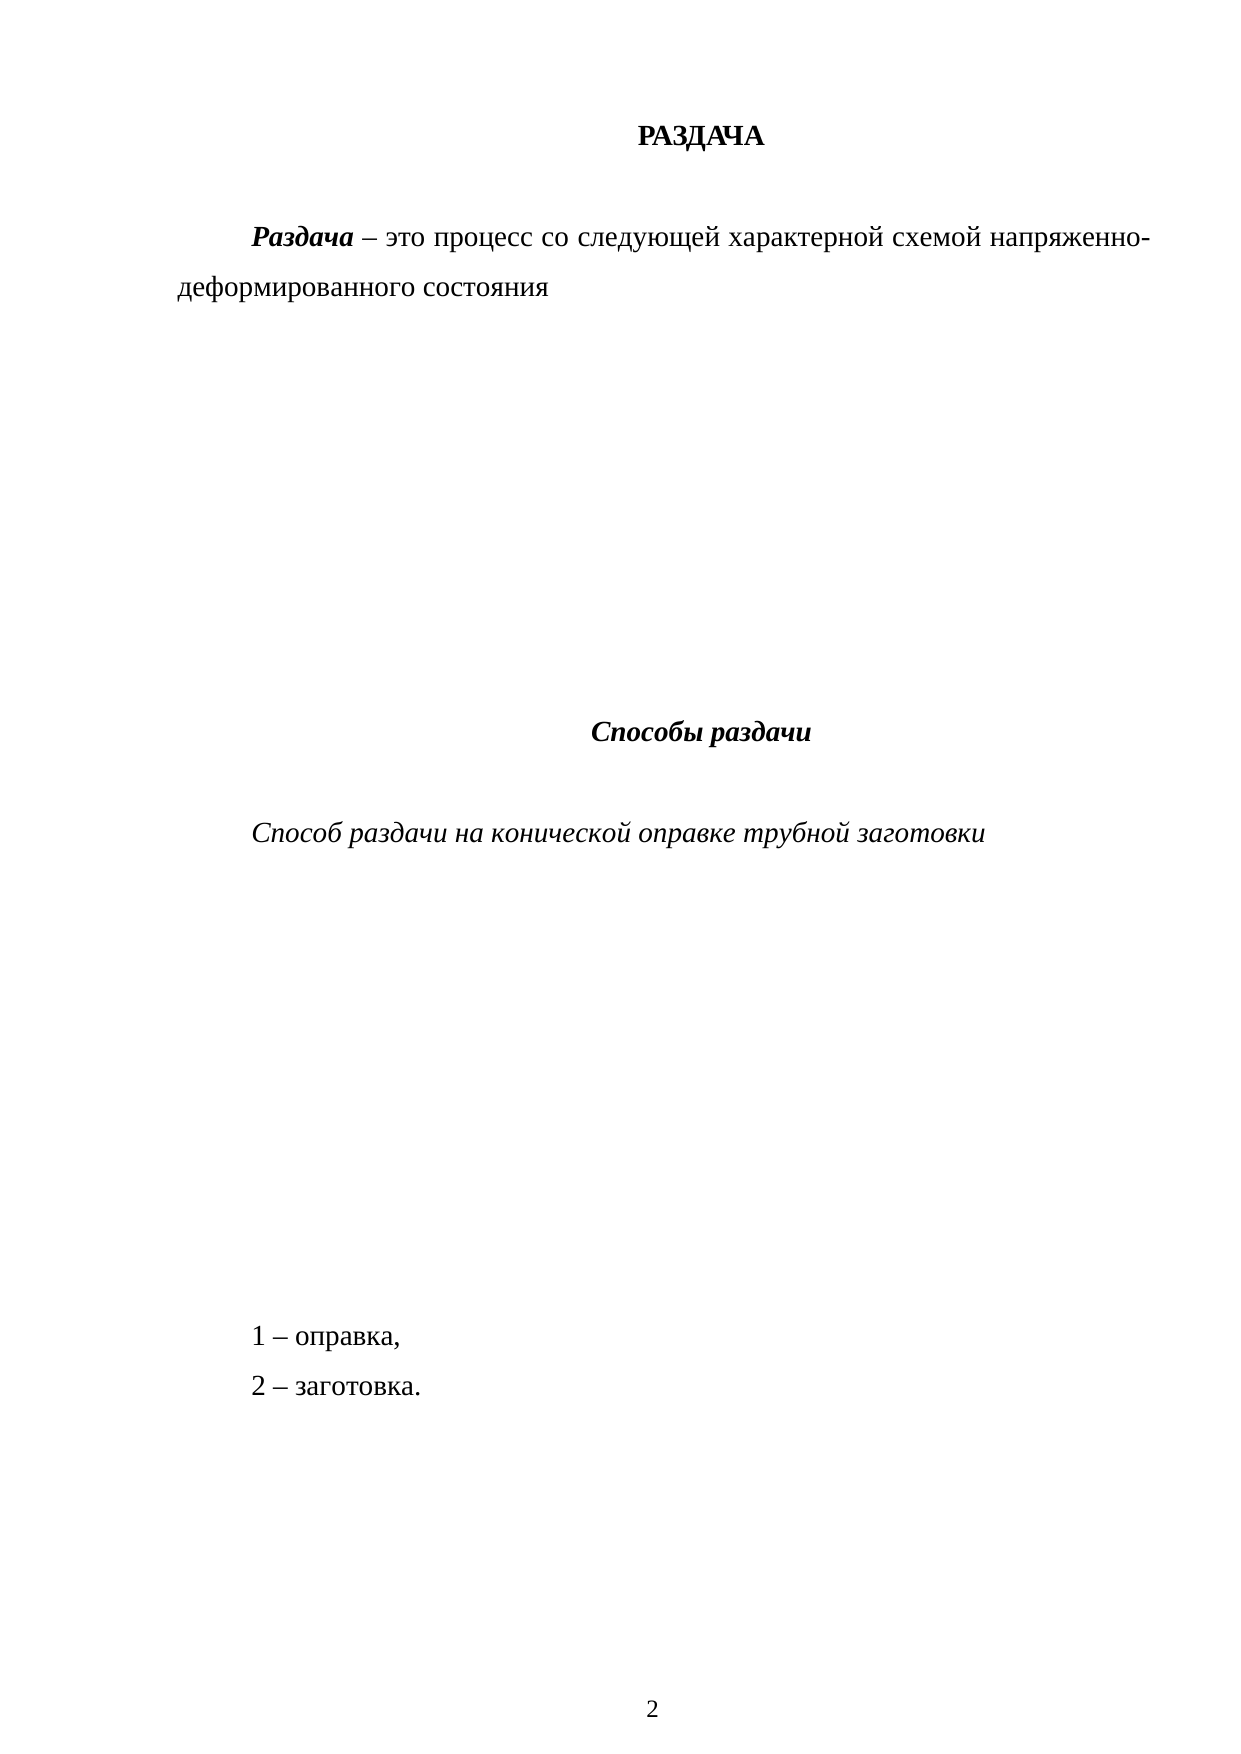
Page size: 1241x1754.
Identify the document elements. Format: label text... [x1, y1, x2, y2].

subtitle РАЗДАЧА [177, 118, 1152, 152]
text 1 – оправка, [177, 1318, 1152, 1351]
subtitle Способы раздачи [177, 714, 1152, 748]
text Раздача – это процесс со следующей характерной схемой напряженно-деформированного состояния [177, 219, 1152, 303]
text Способ раздачи на конической оправке трубной заготовки [177, 815, 1152, 848]
text 2 – заготовка. [177, 1368, 1152, 1402]
